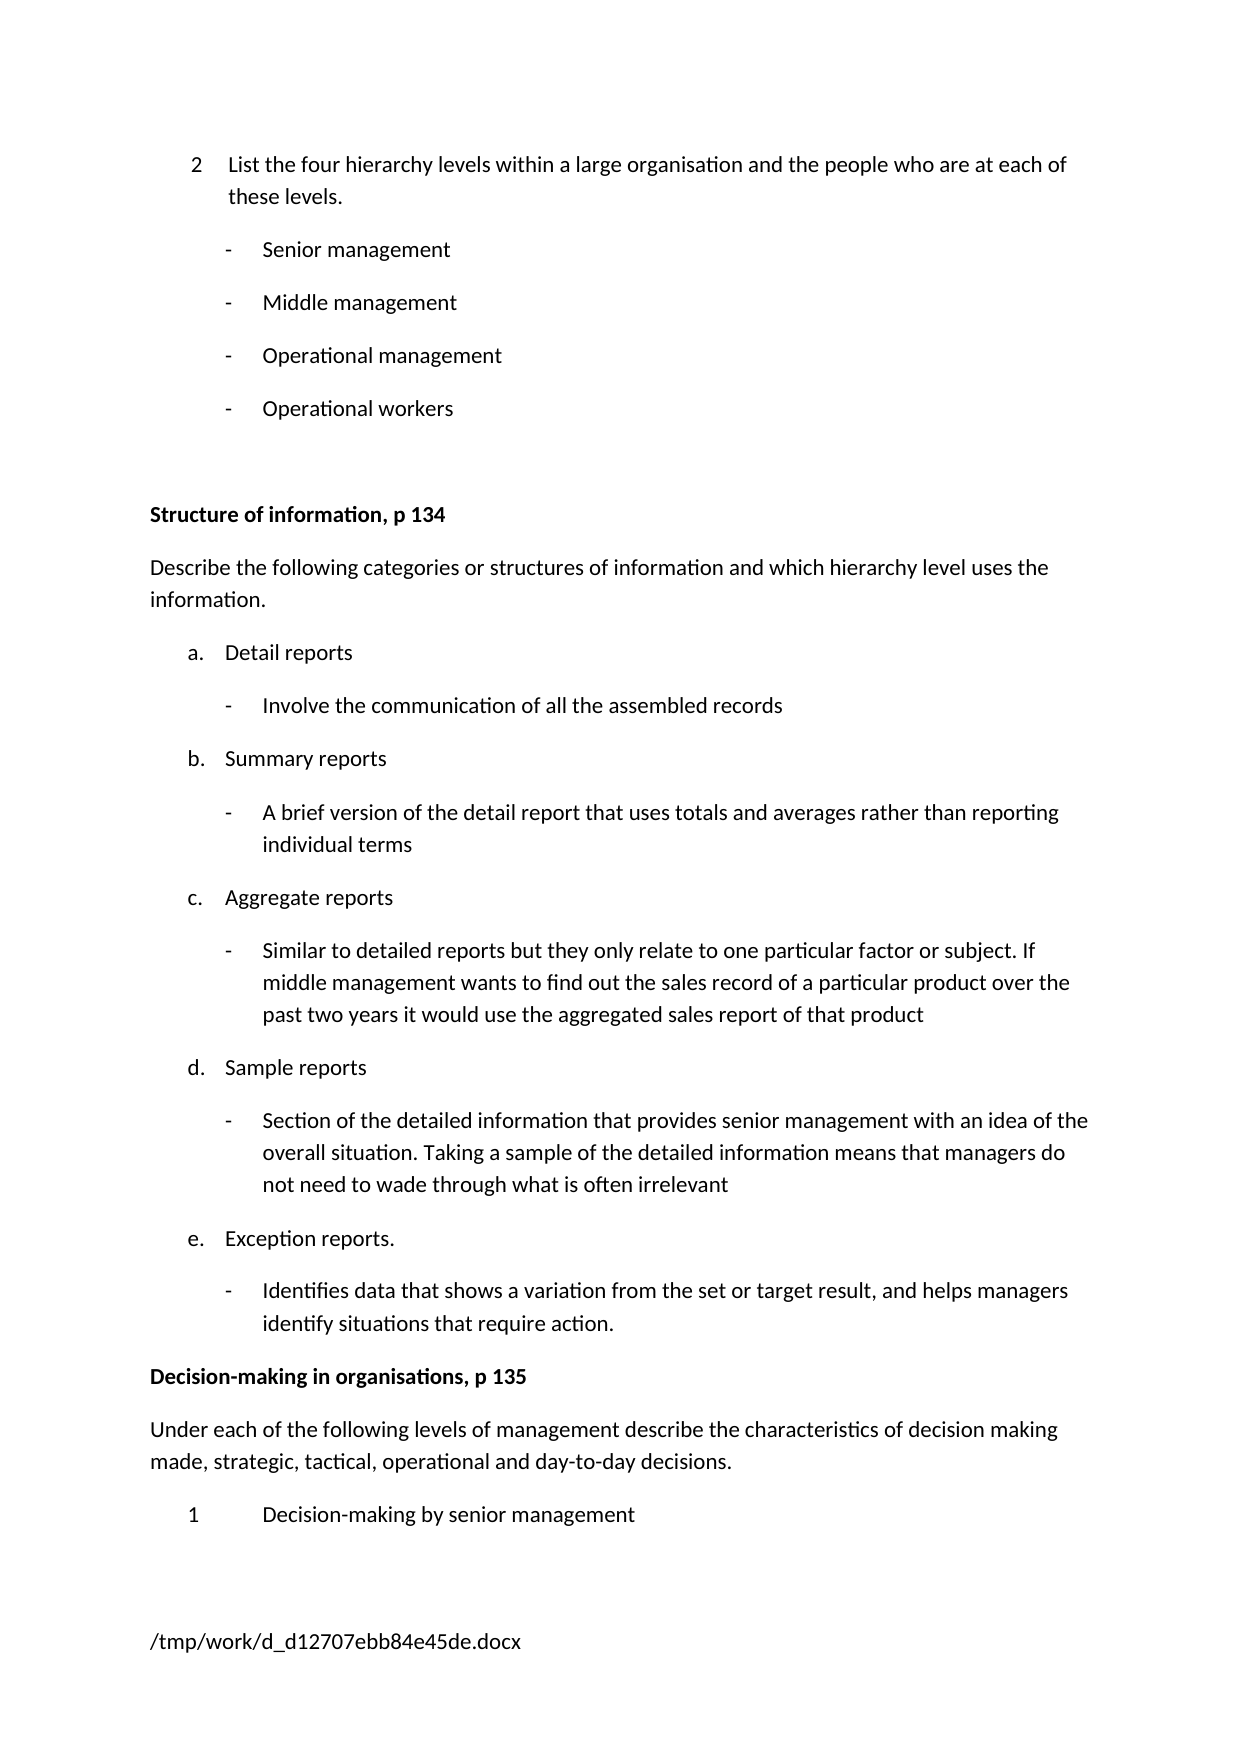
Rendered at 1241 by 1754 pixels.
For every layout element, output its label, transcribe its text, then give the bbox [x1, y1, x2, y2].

list Similar to detailed reports but they only relate to one particular factor or subject. If middle management wants to find out the sales record of a particular product over the past two years it would use the aggregated sales report of that product [225, 936, 1090, 1028]
list Involve the communication of all the assembled records [225, 692, 1090, 719]
text Under each of the following levels of management describe the characteristics of decision making made, strategic, tactical, operational and day-to-day decisions. [150, 1415, 1090, 1475]
list Section of the detailed information that provides senior management with an idea of the overall situation. Taking a sample of the detailed information means that managers do not need to wade through what is often irrelevant [225, 1106, 1090, 1199]
list Summary reports [187, 744, 1090, 773]
list Middle management [225, 288, 1090, 316]
list Operational workers [225, 394, 1090, 422]
list Structure of information, p 134 [150, 500, 1090, 528]
list Senior management [225, 235, 1090, 263]
list Aggregate reports [187, 883, 1090, 911]
list Operational management [225, 341, 1090, 369]
list List the four hierarchy levels within a large organisation and the people who are at each of these levels. [191, 150, 1090, 210]
list A brief version of the detail report that uses totals and averages rather than reporting individual terms [225, 798, 1090, 858]
list Decision-making in organisations, p 135 [150, 1362, 1090, 1390]
list Exception reports. [187, 1224, 1090, 1252]
list Sample reports [187, 1053, 1090, 1081]
list Describe the following categories or structures of information and which hierarchy level uses the information. [150, 553, 1090, 613]
list Detail reports [187, 638, 1090, 667]
list Decision-making by senior management [187, 1500, 1090, 1528]
list Identifies data that shows a variation from the set or target result, and helps managers identify situations that require action. [225, 1277, 1090, 1337]
